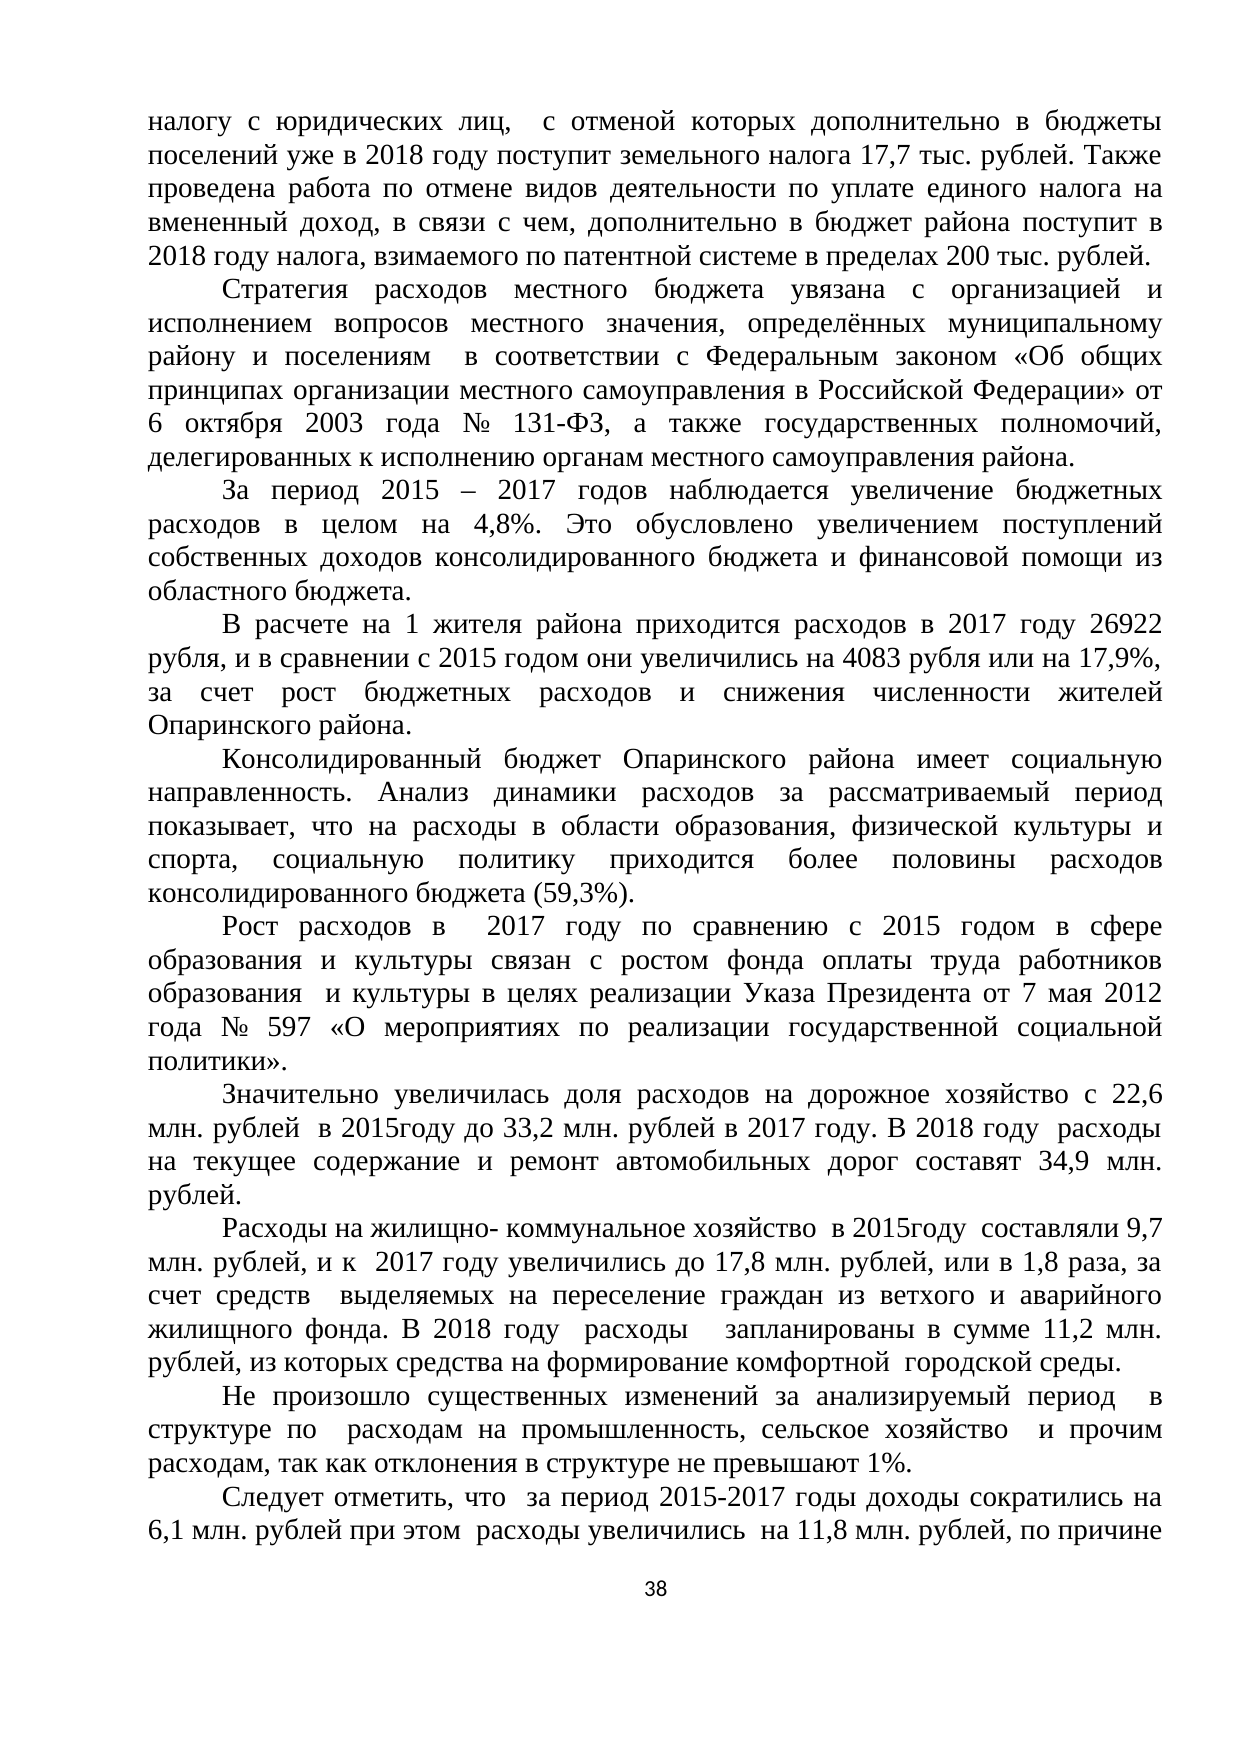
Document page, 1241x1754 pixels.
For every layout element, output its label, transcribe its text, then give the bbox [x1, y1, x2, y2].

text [148, 1479, 1163, 1546]
text За период 2015 – 2017 годов наблюдается увеличение бюджетных расходов в целом на 4,8%. Это обусловлено увеличением поступлений собственных доходов консолидированного бюджета и финансовой помощи из областного бюджета. [148, 472, 1163, 607]
text В расчете на 1 жителя района приходится расходов в 2017 году 26922 рубля, и в сравнении с 2015 годом они увеличились на 4083 рубля или на 17,9%, за счет рост бюджетных расходов и снижения численности жителей Опаринского района. [148, 607, 1163, 741]
text Не произошло существенных изменений за анализируемый период в структуре по расходам на промышленность, сельское хозяйство и прочим расходам, так как отклонения в структуре не превышают 1%. [148, 1378, 1163, 1479]
text Консолидированный бюджет Опаринского района имеет социальную направленность. Анализ динамики расходов за рассматриваемый период показывает, что на расходы в области образования, физической культуры и спорта, социальную политику приходится более половины расходов консолидированного бюджета (59,3%). [148, 741, 1163, 908]
text Рост расходов в 2017 году по сравнению с 2015 годом в сфере образования и культуры связан с ростом фонда оплаты труда работников образования и культуры в целях реализации Указа Президента от 7 мая 2012 года № 597 «О мероприятиях по реализации государственной социальной политики». [148, 908, 1163, 1076]
text Расходы на жилищно- коммунальное хозяйство в 2015году составляли 9,7 млн. рублей, и к 2017 году увеличились до 17,8 млн. рублей, или в 1,8 раза, за счет средств выделяемых на переселение граждан из ветхого и аварийного жилищного фонда. В 2018 году расходы запланированы в сумме 11,2 млн. рублей, из которых средства на формирование комфортной городской среды. [148, 1210, 1163, 1378]
text Значительно увеличилась доля расходов на дорожное хозяйство с 22,6 млн. рублей в 2015году до 33,2 млн. рублей в 2017 году. В 2018 году расходы на текущее содержание и ремонт автомобильных дорог составят 34,9 млн. рублей. [148, 1076, 1163, 1210]
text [148, 103, 1163, 271]
text Стратегия расходов местного бюджета увязана с организацией и исполнением вопросов местного значения, определённых муниципальному району и поселениям в соответствии с Федеральным законом «Об общих принципах организации местного самоуправления в Российской Федерации» от 6 октября 2003 года № 131-ФЗ, а также государственных полномочий, делегированных к исполнению органам местного самоуправления района. [148, 271, 1163, 472]
